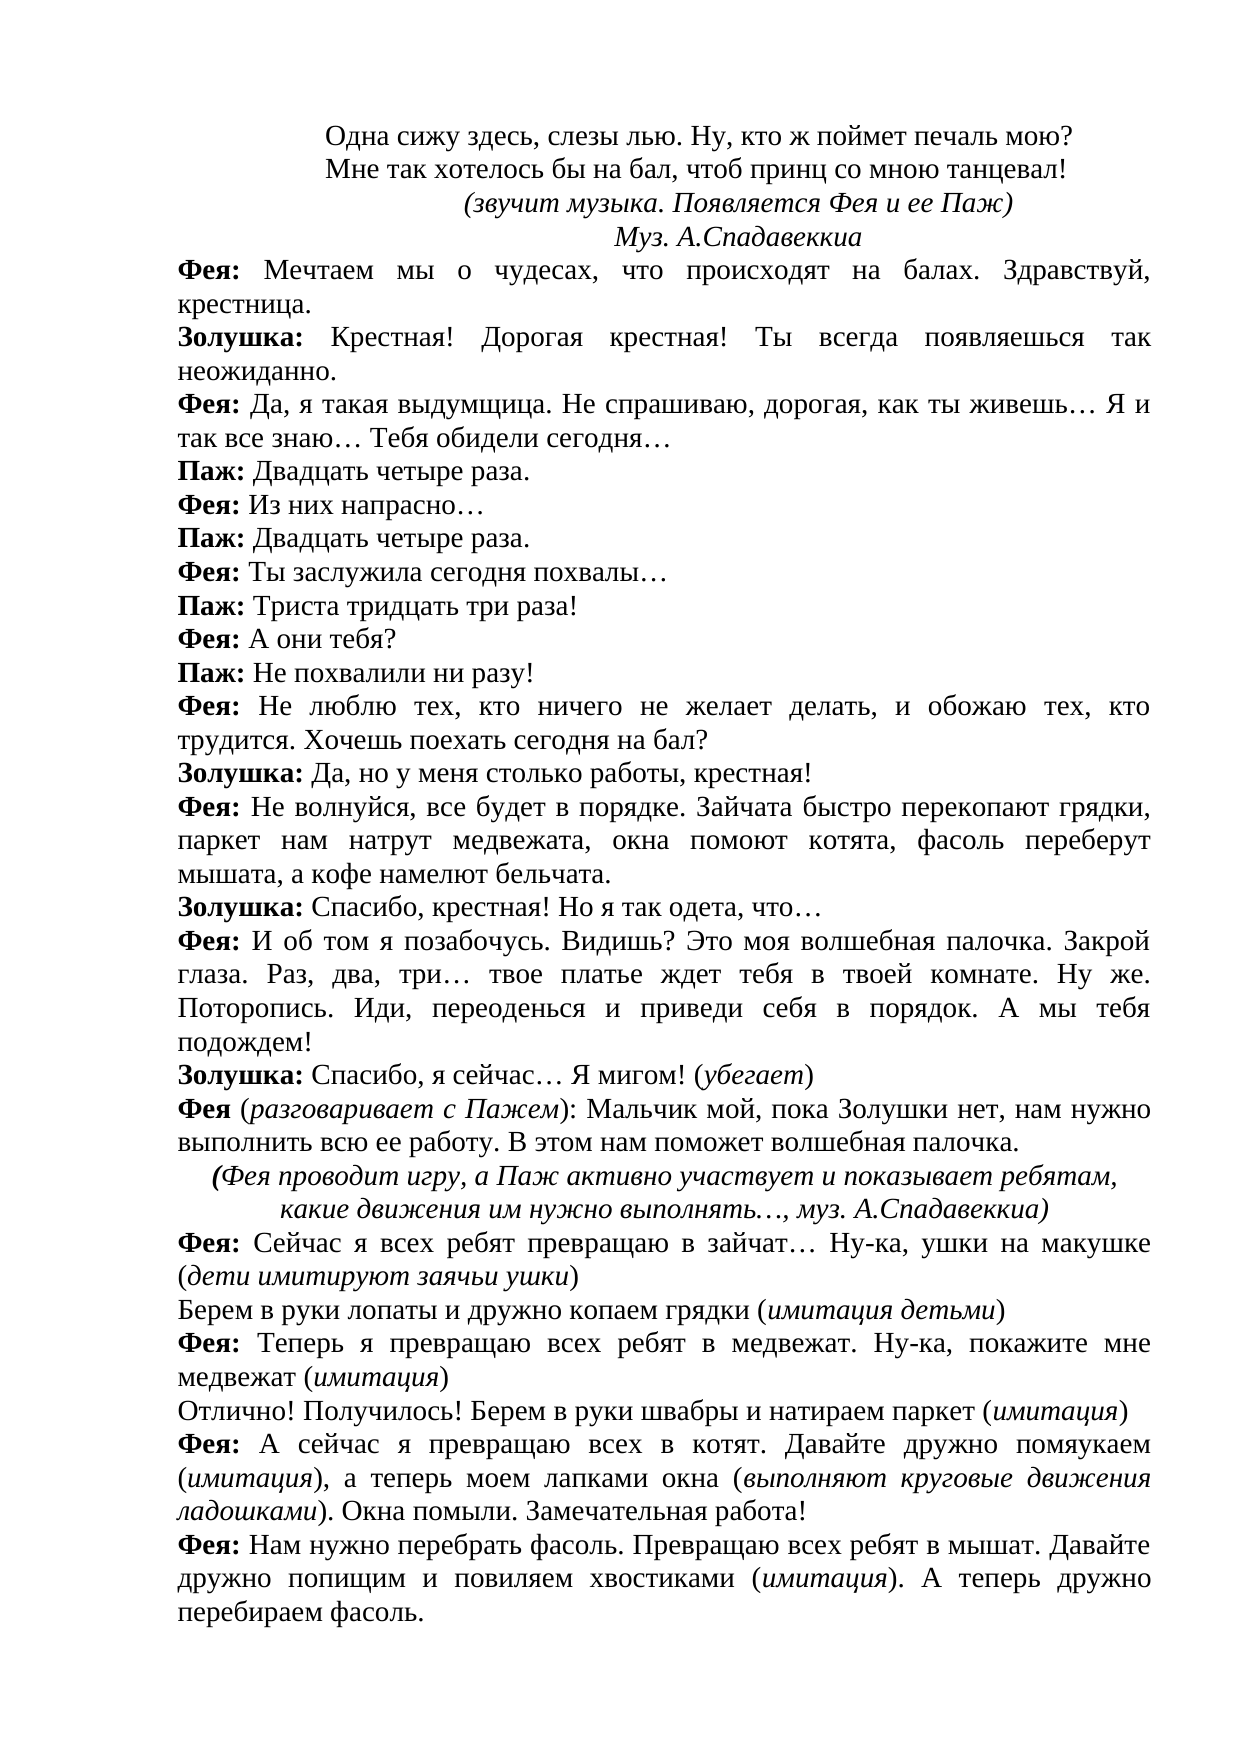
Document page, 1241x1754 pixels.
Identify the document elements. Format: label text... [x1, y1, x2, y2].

text Фея: Сейчас я всех ребят превращаю в зайчат… Ну-ка, ушки на макушке (дети имитируют заячьи ушки) [177, 1225, 1152, 1292]
text Фея: Из них напрасно… [177, 487, 1152, 521]
text Фея: И об том я позабочусь. Видишь? Это моя волшебная палочка. Закрой глаза. Раз, два, три… твое платье ждет тебя в твоей комнате. Ну же. Поторопись. Иди, переоденься и приведи себя в порядок. А мы тебя подождем! [177, 923, 1152, 1057]
text Мне так хотелось бы на бал, чтоб принц со мною танцевал! [325, 152, 1152, 185]
text Берем в руки лопаты и дружно копаем грядки (имитация детьми) [177, 1292, 1152, 1326]
text Фея: Да, я такая выдумщица. Не спрашиваю, дорогая, как ты живешь… Я и так все знаю… Тебя обидели сегодня… [177, 386, 1152, 453]
text Фея (разговаривает с Пажем): Мальчик мой, пока Золушки нет, нам нужно выполнить всю ее работу. В этом нам поможет волшебная палочка. [177, 1091, 1152, 1158]
text Фея: Ты заслужила сегодня похвалы… [177, 554, 1152, 588]
text Фея: Нам нужно перебрать фасоль. Превращаю всех ребят в мышат. Давайте дружно попищим и повиляем хвостиками (имитация). А теперь дружно перебираем фасоль. [177, 1527, 1152, 1627]
text Золушка: Спасибо, крестная! Но я так одета, что… [177, 889, 1152, 923]
text Золушка: Спасибо, я сейчас… Я мигом! (убегает) [177, 1057, 1152, 1091]
text Золушка: Да, но у меня столько работы, крестная! [177, 755, 1152, 789]
text Паж: Двадцать четыре раза. [177, 521, 1152, 554]
text Одна сижу здесь, слезы лью. Ну, кто ж поймет печаль мою? [325, 118, 1152, 152]
text Отлично! Получилось! Берем в руки швабры и натираем паркет (имитация) [177, 1393, 1152, 1426]
text Фея: Мечтаем мы о чудесах, что происходят на балах. Здравствуй, крестница. [177, 252, 1152, 319]
text Паж: Не похвалили ни разу! [177, 655, 1152, 688]
text (звучит музыка. Появляется Фея и ее Паж) [325, 185, 1152, 219]
text Фея: Не волнуйся, все будет в порядке. Зайчата быстро перекопают грядки, паркет нам натрут медвежата, окна помоют котята, фасоль переберут мышата, а кофе намелют бельчата. [177, 789, 1152, 889]
text Фея: А они тебя? [177, 621, 1152, 655]
text Фея: Не люблю тех, кто ничего не желает делать, и обожаю тех, кто трудится. Хочешь поехать сегодня на бал? [177, 688, 1152, 755]
text Золушка: Крестная! Дорогая крестная! Ты всегда появляешься так неожиданно. [177, 319, 1152, 386]
text Паж: Триста тридцать три раза! [177, 588, 1152, 621]
text Фея: Теперь я превращаю всех ребят в медвежат. Ну-ка, покажите мне медвежат (имитация) [177, 1326, 1152, 1393]
text Паж: Двадцать четыре раза. [177, 453, 1152, 487]
text (Фея проводит игру, а Паж активно участвует и показывает ребятам, какие движения им нужно выполнять…, муз. А.Спадавеккиа) [177, 1158, 1152, 1225]
text Муз. А.Спадавеккиа [325, 219, 1152, 252]
text Фея: А сейчас я превращаю всех в котят. Давайте дружно помяукаем (имитация), а теперь моем лапками окна (выполняют круговые движения ладошками). Окна помыли. Замечательная работа! [177, 1426, 1152, 1527]
